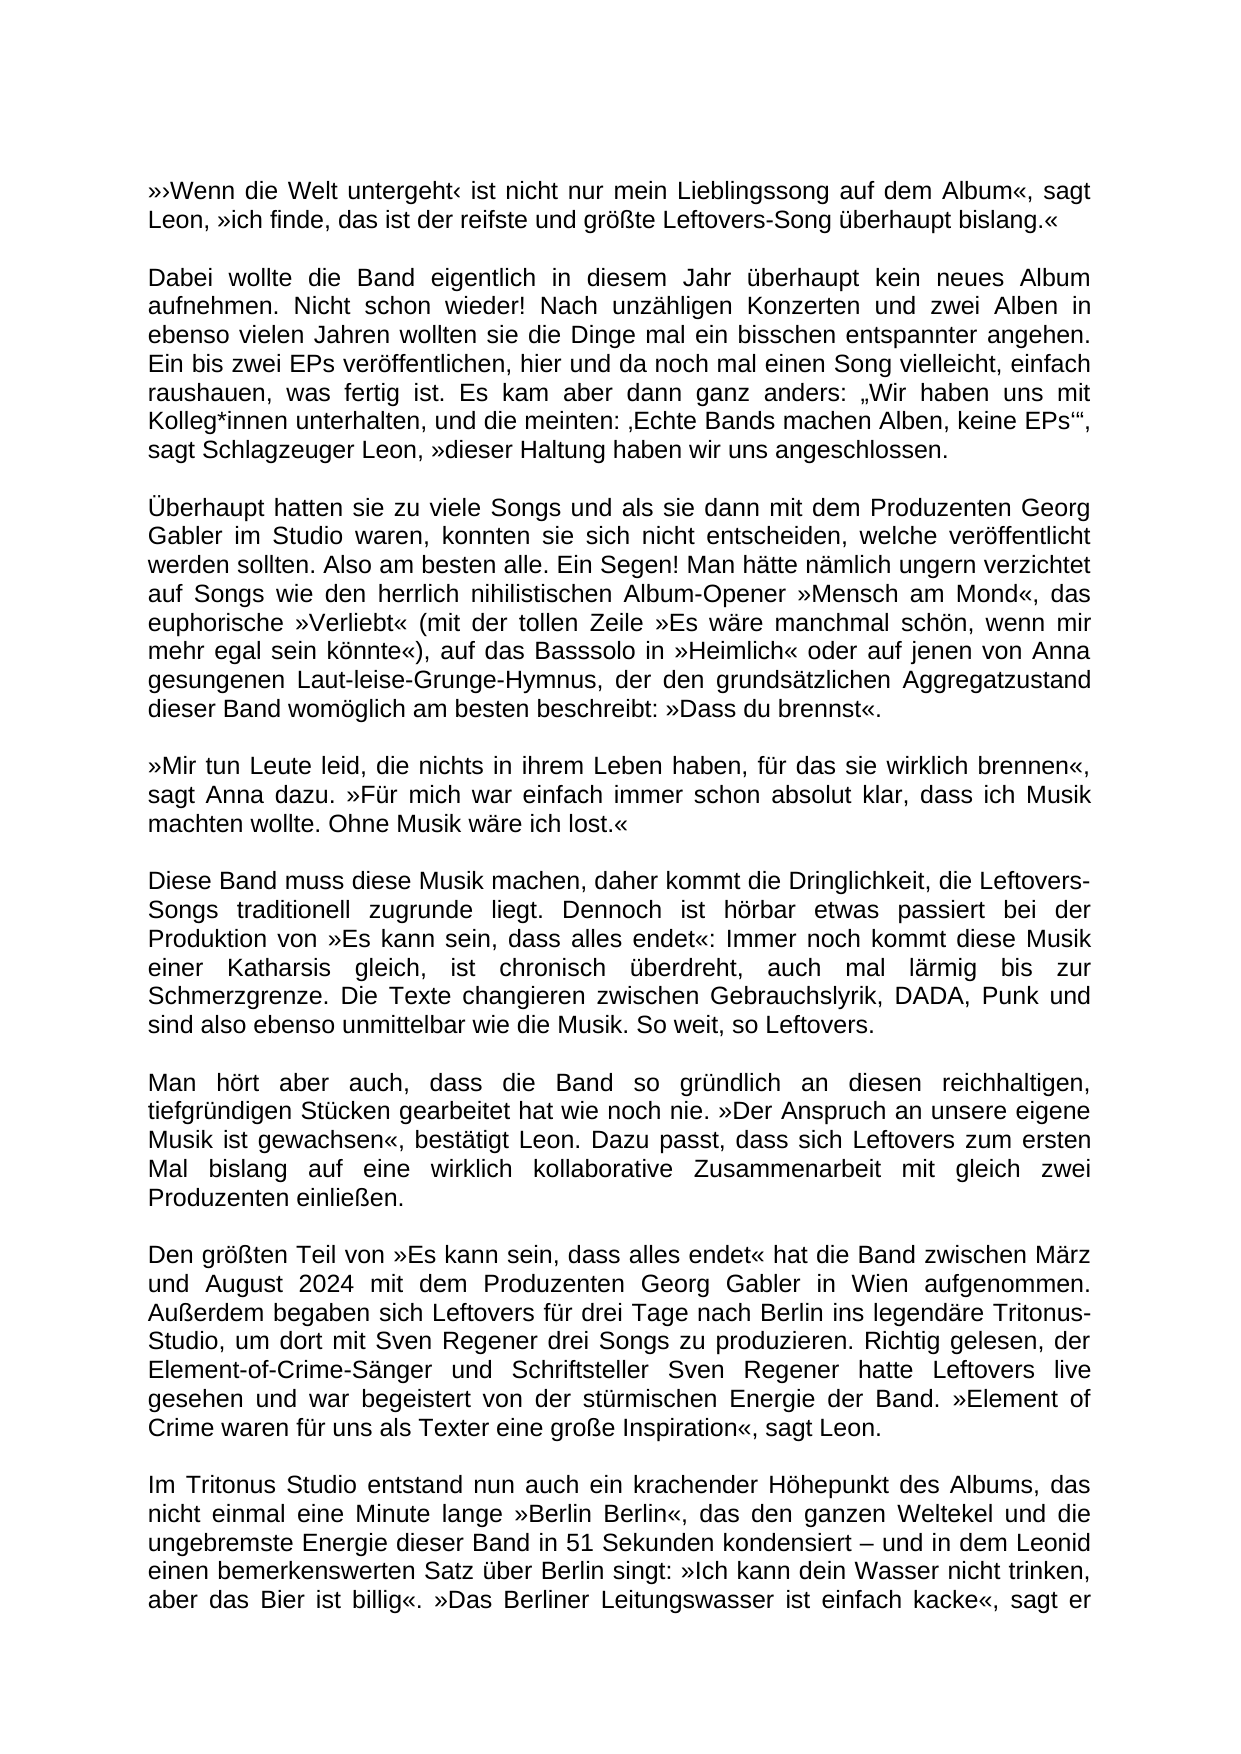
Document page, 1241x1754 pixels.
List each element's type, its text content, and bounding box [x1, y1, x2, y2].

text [148, 1470, 1093, 1614]
text »Mir tun Leute leid, die nichts in ihrem Leben haben, für das sie wirklich brennen«, sagt Anna dazu. »Für mich war einfach immer schon absolut klar, dass ich Musik machten wollte. Ohne Musik wäre ich lost.« [148, 751, 1093, 838]
text »›Wenn die Welt untergeht‹ ist nicht nur mein Lieblingssong auf dem Album«, sagt Leon, »ich finde, das ist der reifste und größte Leftovers-Song überhaupt bislang.« [148, 176, 1093, 234]
text Überhaupt hatten sie zu viele Songs und als sie dann mit dem Produzenten Georg Gabler im Studio waren, konnten sie sich nicht entscheiden, welche veröffentlicht werden sollten. Also am besten alle. Ein Segen! Man hätte nämlich ungern verzichtet auf Songs wie den herrlich nihilistischen Album-Opener »Mensch am Mond«, das euphorische »Verliebt« (mit der tollen Zeile »Es wäre manchmal schön, wenn mir mehr egal sein könnte«), auf das Basssolo in »Heimlich« oder auf jenen von Anna gesungenen Laut-leise-Grunge-Hymnus, der den grundsätzlichen Aggregatzustand dieser Band womöglich am besten beschreibt: »Dass du brennst«. [148, 493, 1093, 723]
text Dabei wollte die Band eigentlich in diesem Jahr überhaupt kein neues Album aufnehmen. Nicht schon wieder! Nach unzähligen Konzerten und zwei Alben in ebenso vielen Jahren wollten sie die Dinge mal ein bisschen entspannter angehen. Ein bis zwei EPs veröffentlichen, hier und da noch mal einen Song vielleicht, einfach raushauen, was fertig ist. Es kam aber dann ganz anders: „Wir haben uns mit Kolleg*innen unterhalten, und die meinten: ‚Echte Bands machen Alben, keine EPs‘“, sagt Schlagzeuger Leon, »dieser Haltung haben wir uns angeschlossen. [148, 263, 1093, 464]
text Man hört aber auch, dass die Band so gründlich an diesen reichhaltigen, tiefgründigen Stücken gearbeitet hat wie noch nie. »Der Anspruch an unsere eigene Musik ist gewachsen«, bestätigt Leon. Dazu passt, dass sich Leftovers zum ersten Mal bislang auf eine wirklich kollaborative Zusammenarbeit mit gleich zwei Produzenten einließen. [148, 1068, 1093, 1211]
text Diese Band muss diese Musik machen, daher kommt die Dringlichkeit, die Leftovers-Songs traditionell zugrunde liegt. Dennoch ist hörbar etwas passiert bei der Produktion von »Es kann sein, dass alles endet«: Immer noch kommt diese Musik einer Katharsis gleich, ist chronisch überdreht, auch mal lärmig bis zur Schmerzgrenze. Die Texte changieren zwischen Gebrauchslyrik, DADA, Punk und sind also ebenso unmittelbar wie die Musik. So weit, so Leftovers. [148, 866, 1093, 1039]
text Den größten Teil von »Es kann sein, dass alles endet« hat die Band zwischen März und August 2024 mit dem Produzenten Georg Gabler in Wien aufgenommen. Außerdem begaben sich Leftovers für drei Tage nach Berlin ins legendäre Tritonus-Studio, um dort mit Sven Regener drei Songs zu produzieren. Richtig gelesen, der Element-of-Crime-Sänger und Schriftsteller Sven Regener hatte Leftovers live gesehen und war begeistert von der stürmischen Energie der Band. »Element of Crime waren für uns als Texter eine große Inspiration«, sagt Leon. [148, 1240, 1093, 1441]
